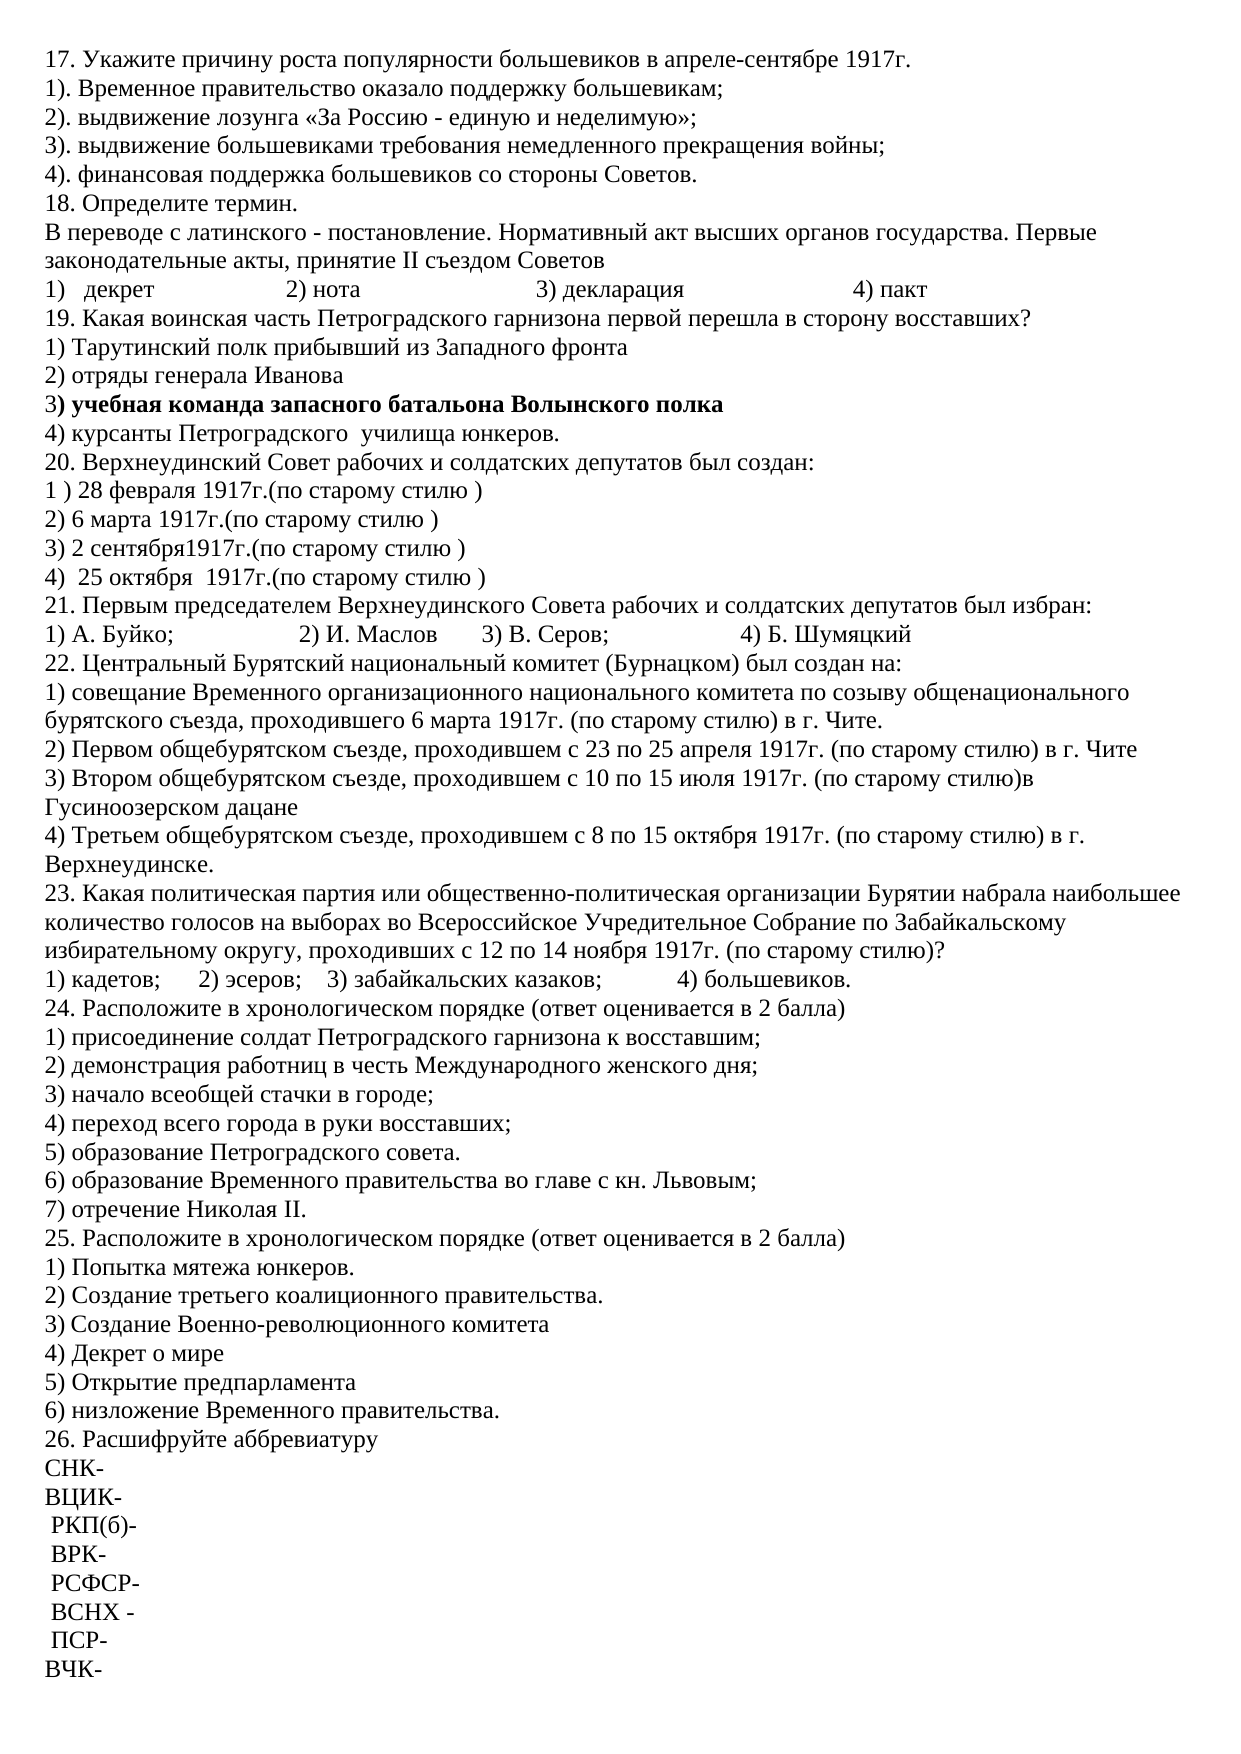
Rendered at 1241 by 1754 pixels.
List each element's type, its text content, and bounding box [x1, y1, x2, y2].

text РКП(б)- [44, 1511, 1196, 1539]
text 2). выдвижение лозунга «За Россию - единую и неделимую»; [44, 102, 1196, 131]
text 3) Создание Военно-революционного комитета [44, 1309, 1196, 1338]
text 1) кадетов; 2) эсеров; 3) забайкальских казаков; 4) большевиков. [44, 964, 1196, 993]
text 3). выдвижение большевиками требования немедленного прекращения войны; [44, 131, 1196, 159]
text 1) Попытка мятежа юнкеров. [44, 1252, 1196, 1281]
text 3) Втором общебурятском съезде, проходившем с 10 по 15 июля 1917г. (по старому стилю)в Гусиноозерском дацане [44, 763, 1196, 821]
text 21. Первым председателем Верхнеудинского Совета рабочих и солдатских депутатов был избран: [44, 591, 1196, 619]
text 2) 6 марта 1917г.(по старому стилю ) [44, 504, 1196, 533]
text 4) Декрет о мире [44, 1338, 1196, 1367]
text ВРК- [44, 1539, 1196, 1568]
text 1) Тарутинский полк прибывший из Западного фронта [44, 332, 1196, 361]
text 24. Расположите в хронологическом порядке (ответ оценивается в 2 балла) [44, 993, 1196, 1022]
text 1) присоединение солдат Петроградского гарнизона к восставшим; [44, 1022, 1196, 1051]
text 1) декрет 2) нота 3) декларация 4) пакт [44, 274, 1196, 303]
text 1) совещание Временного организационного национального комитета по созыву общенационального бурятского съезда, проходившего 6 марта 1917г. (по старому стилю) в г. Чите. [44, 677, 1196, 734]
text 17. Укажите причину роста популярности большевиков в апреле-сентябре 1917г. [44, 44, 1196, 73]
text 5) образование Петроградского совета. [44, 1137, 1196, 1166]
text 26. Расшифруйте аббревиатуру [44, 1424, 1196, 1453]
text 18. Определите термин. [44, 188, 1196, 217]
text 1 ) 28 февраля 1917г.(по старому стилю ) [44, 476, 1196, 504]
text 5) Открытие предпарламента [44, 1367, 1196, 1396]
text ВСНХ - [44, 1597, 1196, 1626]
text 4) переход всего города в руки восставших; [44, 1108, 1196, 1137]
text 4) 25 октября 1917г.(по старому стилю ) [44, 562, 1196, 591]
text 7) отречение Николая II. [44, 1194, 1196, 1223]
text 2) отряды генерала Иванова [44, 361, 1196, 389]
text 4) Третьем общебурятском съезде, проходившем с 8 по 15 октября 1917г. (по старому стилю) в г. Верхнеудинске. [44, 821, 1196, 878]
text 20. Верхнеудинский Совет рабочих и солдатских депутатов был создан: [44, 447, 1196, 476]
text 22. Центральный Бурятский национальный комитет (Бурнацком) был создан на: [44, 648, 1196, 677]
text 6) низложение Временного правительства. [44, 1396, 1196, 1424]
text 3) 2 сентября1917г.(по старому стилю ) [44, 533, 1196, 562]
text 1) А. Буйко; 2) И. Маслов 3) В. Серов; 4) Б. Шумяцкий [44, 619, 1196, 648]
text 2) Создание третьего коалиционного правительства. [44, 1281, 1196, 1309]
text 6) образование Временного правительства во главе с кн. Львовым; [44, 1166, 1196, 1194]
text 1). Временное правительство оказало поддержку большевикам; [44, 73, 1196, 102]
text ВЦИК- [44, 1482, 1196, 1511]
text СНК- [44, 1453, 1196, 1482]
text ПСР- [44, 1626, 1196, 1654]
text 23. Какая политическая партия или общественно-политическая организации Бурятии набрала наибольшее количество голосов на выборах во Всероссийское Учредительное Собрание по Забайкальскому избирательному округу, проходивших с 12 по 14 ноября 1917г. (по старому стилю)? [44, 878, 1196, 964]
text 3) учебная команда запасного батальона Волынского полка [44, 389, 1196, 418]
text В переводе с латинского - постановление. Нормативный акт высших органов государства. Первые законодательные акты, принятие II съездом Советов [44, 217, 1196, 274]
text 4) курсанты Петроградского училища юнкеров. [44, 418, 1196, 447]
text 4). финансовая поддержка большевиков со стороны Советов. [44, 159, 1196, 188]
text 19. Какая воинская часть Петроградского гарнизона первой перешла в сторону восставших? [44, 303, 1196, 332]
text ВЧК- [44, 1654, 1196, 1683]
text 3) начало всеобщей стачки в городе; [44, 1079, 1196, 1108]
text 2) Первом общебурятском съезде, проходившем с 23 по 25 апреля 1917г. (по старому стилю) в г. Чите [44, 734, 1196, 763]
text 25. Расположите в хронологическом порядке (ответ оценивается в 2 балла) [44, 1223, 1196, 1252]
text РСФСР- [44, 1568, 1196, 1597]
text 2) демонстрация работниц в честь Международного женского дня; [44, 1051, 1196, 1079]
